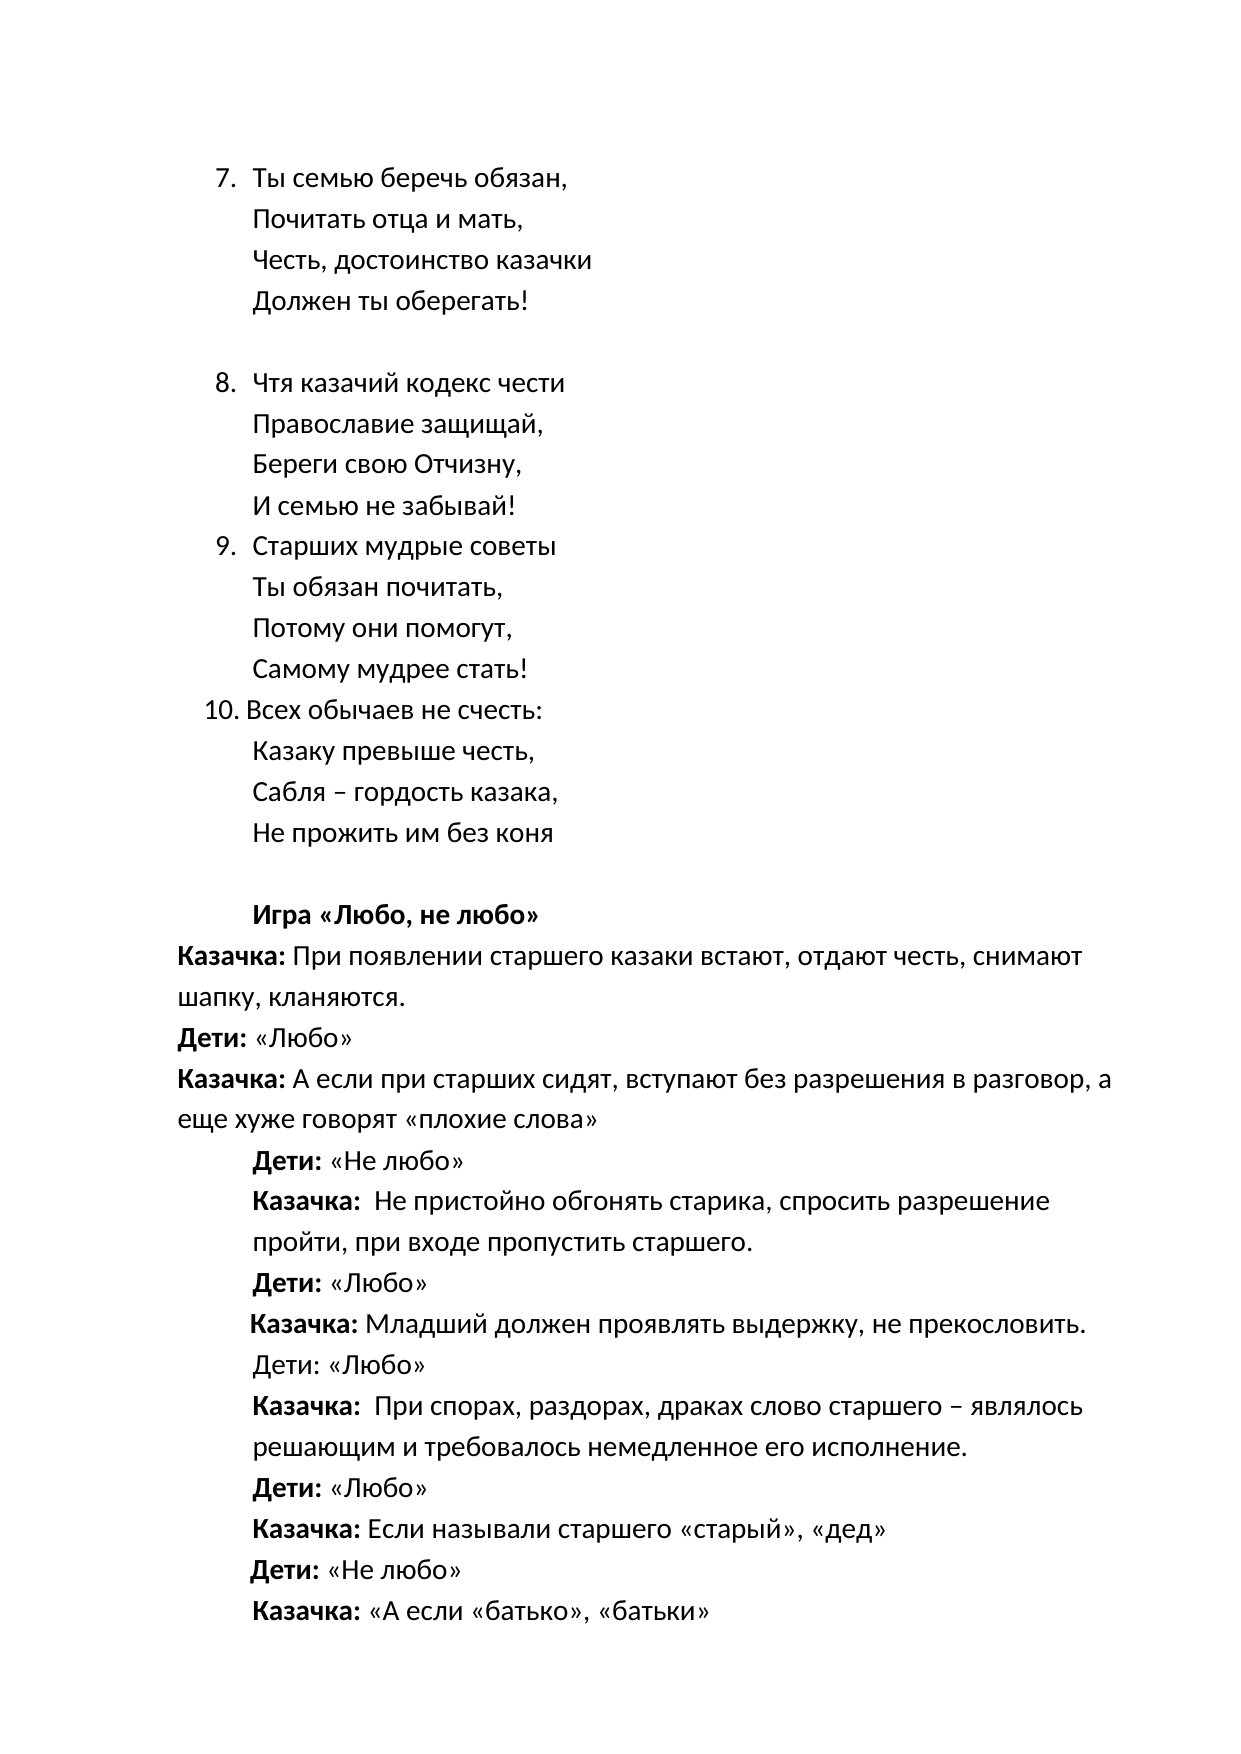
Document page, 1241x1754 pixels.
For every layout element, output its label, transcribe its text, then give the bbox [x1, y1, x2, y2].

list Почитать отца и мать, [252, 200, 1152, 236]
list Казачка: Не пристойно обгонять старика, спросить разрешение пройти, при входе пропустить старшего. [252, 1182, 1152, 1259]
text Казачка: Младший должен проявлять выдержку, не прекословить. [177, 1305, 1152, 1341]
text Дети: «Любо» [177, 1019, 1152, 1054]
list Православие защищай, [252, 405, 1152, 440]
list Самому мудрее стать! [252, 650, 1152, 686]
list И семью не забывай! [252, 487, 1152, 522]
text Дети: «Не любо» [177, 1551, 1152, 1587]
list Должен ты оберегать! [252, 282, 1152, 317]
list Не прожить им без коня [252, 814, 1152, 850]
list Казаку превыше честь, [252, 732, 1152, 768]
list Сабля – гордость казака, [252, 773, 1152, 809]
list Казачка: Если называли старшего «старый», «дед» [252, 1510, 1152, 1546]
list Дети: «Любо» [252, 1264, 1152, 1300]
list Старших мудрые советы [215, 527, 1152, 563]
list Казачка: При спорах, раздорах, драках слово старшего – являлось решающим и требовалось немедленное его исполнение. [252, 1387, 1152, 1464]
text Казачка: При появлении старшего казаки встают, отдают честь, снимают шапку, кланяются. [177, 937, 1152, 1013]
list Ты семью беречь обязан, [215, 159, 1152, 195]
list Дети: «Любо» [252, 1469, 1152, 1505]
list Потому они помогут, [252, 609, 1152, 645]
list Чтя казачий кодекс чести [215, 364, 1152, 399]
list Ты обязан почитать, [252, 568, 1152, 604]
list Береги свою Отчизну, [252, 446, 1152, 481]
list Честь, достоинство казачки [252, 241, 1152, 277]
list Казачка: «А если «батько», «батьки» [252, 1592, 1152, 1627]
text 10. Всех обычаев не счесть: [177, 691, 1152, 727]
list Дети: «Любо» [252, 1346, 1152, 1382]
list Дети: «Не любо» [252, 1142, 1152, 1177]
text Казачка: А если при старших сидят, вступают без разрешения в разговор, а еще хуже говорят «плохие слова» [177, 1060, 1152, 1136]
list Игра «Любо, не любо» [252, 896, 1152, 932]
